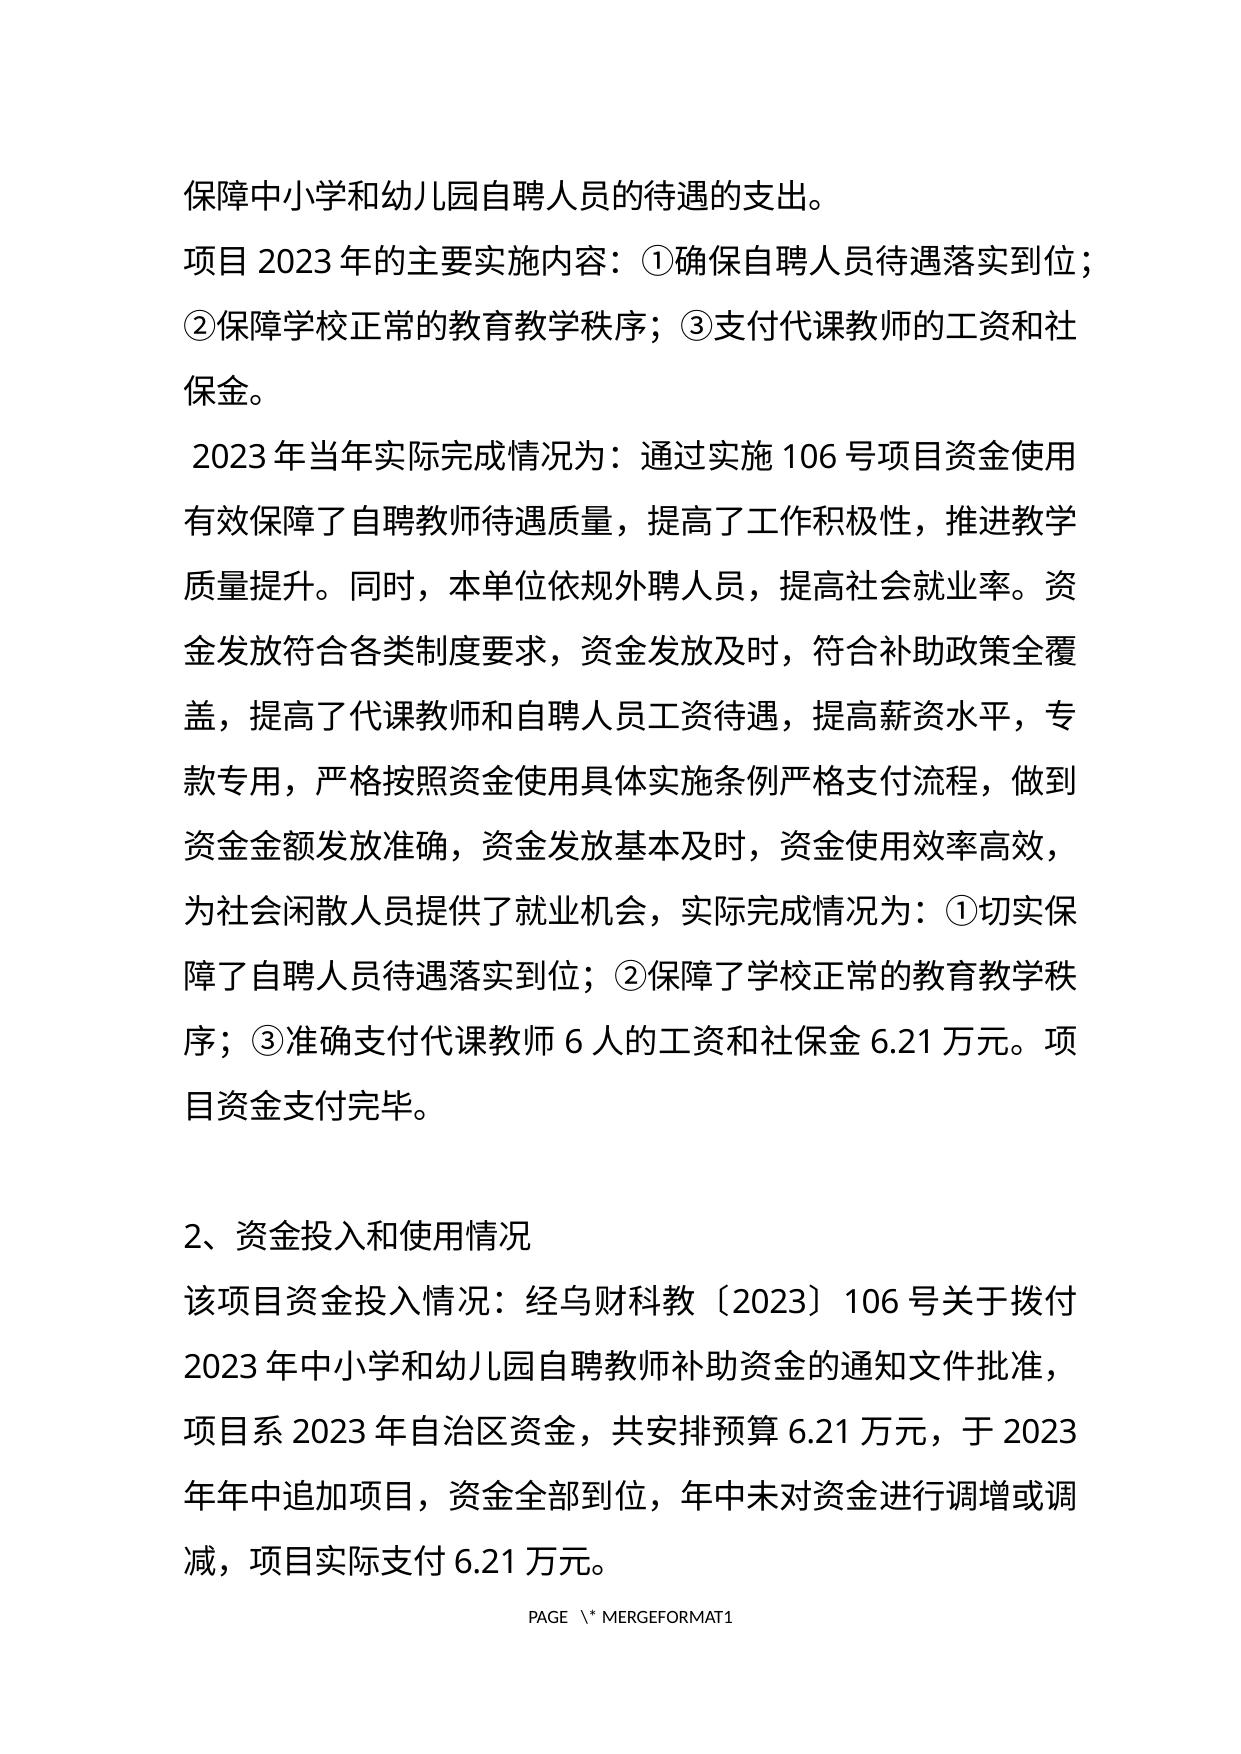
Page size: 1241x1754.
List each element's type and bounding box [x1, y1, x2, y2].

text [183, 1137, 1078, 1592]
